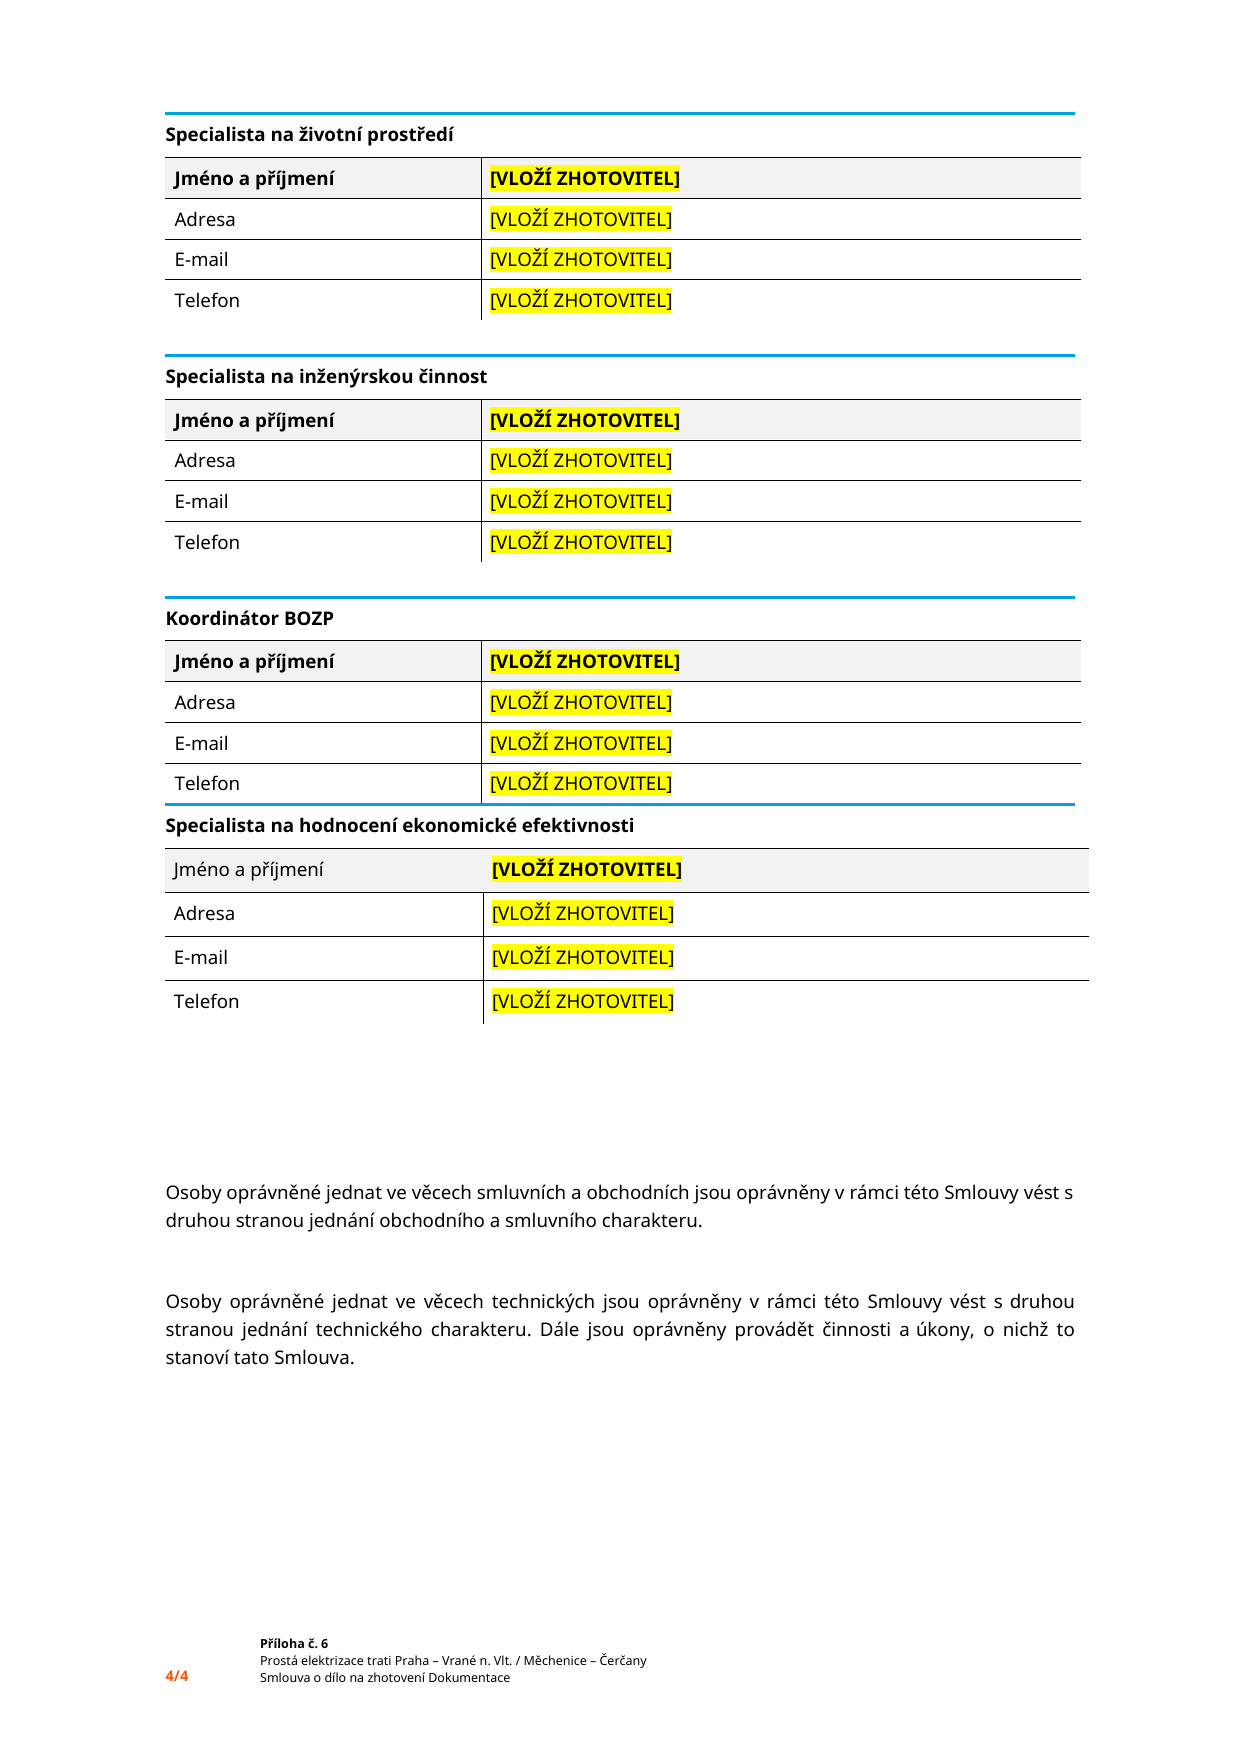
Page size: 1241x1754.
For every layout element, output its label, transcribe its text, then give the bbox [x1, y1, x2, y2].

text Specialista na inženýrskou činnost [165, 357, 1075, 389]
table_cell [VLOŽÍ ZHOTOVITEL] [482, 764, 1081, 803]
table_cell [VLOŽÍ ZHOTOVITEL] [482, 522, 1081, 562]
table_cell [VLOŽÍ ZHOTOVITEL] [484, 981, 1089, 1024]
text Osoby oprávněné jednat ve věcech technických jsou oprávněny v rámci této Smlouvy vést s druhou stranou jednání technického charakteru. Dále jsou oprávněny provádět činnosti a úkony, o nichž to stanoví tato Smlouva. [165, 1288, 1075, 1370]
table_header Jméno a příjmení [165, 400, 481, 439]
text Osoby oprávněné jednat ve věcech smluvních a obchodních jsou oprávněny v rámci této Smlouvy vést s druhou stranou jednání obchodního a smluvního charakteru. [165, 1179, 1075, 1233]
table_header Jméno a příjmení [165, 158, 481, 198]
table_cell Adresa [165, 893, 483, 936]
table_cell [VLOŽÍ ZHOTOVITEL] [482, 280, 1081, 320]
table_cell E-mail [165, 240, 481, 279]
text Specialista na životní prostředí [165, 115, 1075, 147]
table_cell [VLOŽÍ ZHOTOVITEL] [482, 441, 1081, 480]
table_header [VLOŽÍ ZHOTOVITEL] [484, 849, 1089, 892]
table_cell Telefon [165, 522, 481, 562]
table_header [VLOŽÍ ZHOTOVITEL] [482, 400, 1081, 439]
table_header [VLOŽÍ ZHOTOVITEL] [482, 158, 1081, 198]
table_cell Telefon [165, 981, 483, 1024]
table_header [VLOŽÍ ZHOTOVITEL] [482, 641, 1081, 681]
table_header Jméno a příjmení [165, 641, 481, 681]
table_cell [VLOŽÍ ZHOTOVITEL] [484, 937, 1089, 980]
table_cell E-mail [165, 937, 483, 980]
table_cell Telefon [165, 280, 481, 320]
table_cell Adresa [165, 199, 481, 238]
table_cell [VLOŽÍ ZHOTOVITEL] [482, 481, 1081, 521]
table_cell E-mail [165, 723, 481, 763]
text Koordinátor BOZP [165, 599, 1075, 630]
table_cell [VLOŽÍ ZHOTOVITEL] [482, 682, 1081, 722]
table_cell [VLOŽÍ ZHOTOVITEL] [482, 240, 1081, 279]
table_cell Adresa [165, 441, 481, 480]
table_cell [VLOŽÍ ZHOTOVITEL] [482, 199, 1081, 238]
table_cell [VLOŽÍ ZHOTOVITEL] [484, 893, 1089, 936]
table_cell [VLOŽÍ ZHOTOVITEL] [482, 723, 1081, 763]
table_cell E-mail [165, 481, 481, 521]
table_cell Adresa [165, 682, 481, 722]
table_header Jméno a příjmení [165, 849, 484, 892]
table_cell Telefon [165, 764, 481, 803]
text Specialista na hodnocení ekonomické efektivnosti [165, 806, 1075, 838]
